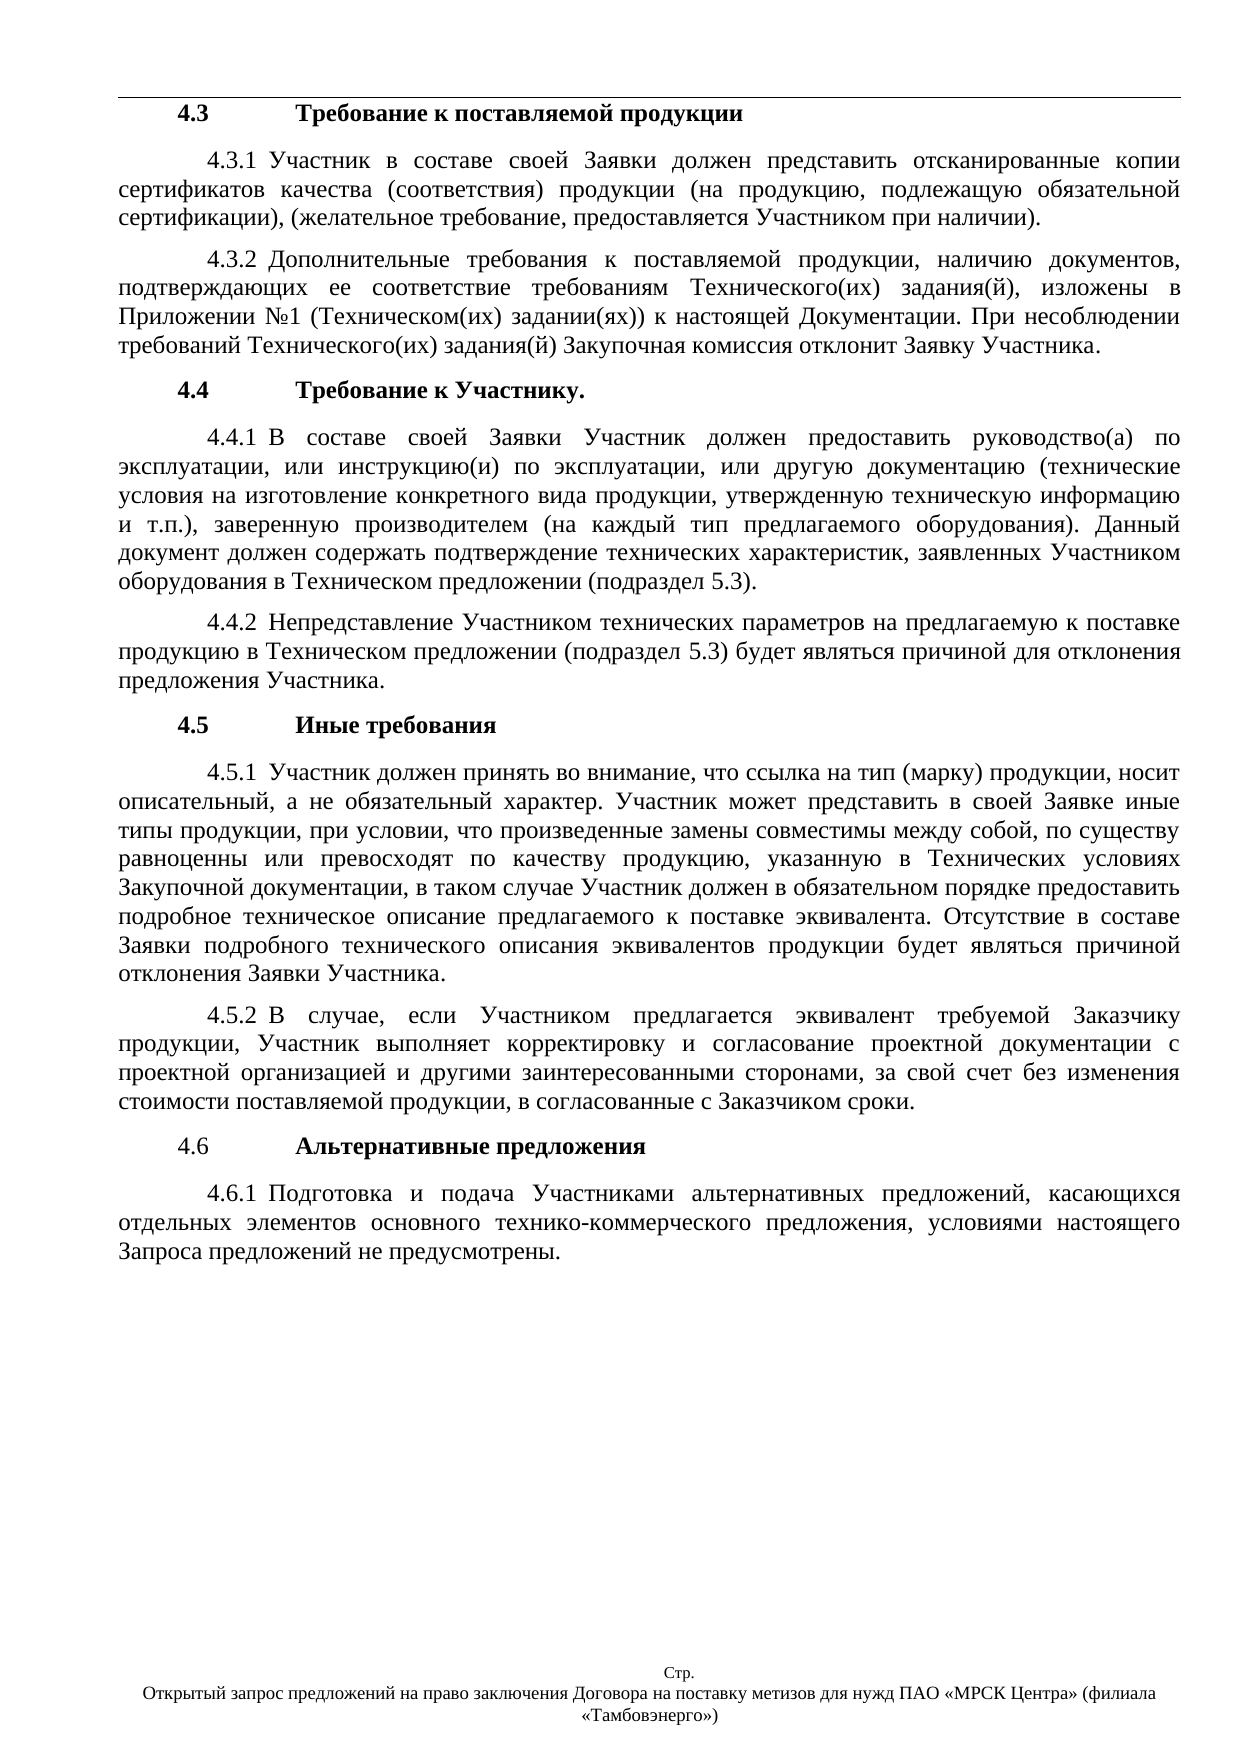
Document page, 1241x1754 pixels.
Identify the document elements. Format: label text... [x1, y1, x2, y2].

subtitle В составе своей Заявки Участник должен предоставить руководство(а) по эксплуатации, или инструкцию(и) по эксплуатации, или другую документацию (технические условия на изготовление конкретного вида продукции, утвержденную техническую информацию и т.п.), заверенную производителем (на каждый тип предлагаемого оборудования). Данный документ должен содержать подтверждение технических характеристик, заявленных Участником оборудования в Техническом предложении (подраздел 5.3). [118, 422, 1181, 595]
subtitle Иные требования [177, 710, 1181, 739]
subtitle Альтернативные предложения [177, 1131, 1181, 1160]
subtitle Требование к поставляемой продукции [177, 98, 1181, 127]
subtitle Участник в составе своей Заявки должен представить отсканированные копии сертификатов качества (соответствия) продукции (на продукцию, подлежащую обязательной сертификации), (желательное требование, предоставляется Участником при наличии). [118, 145, 1181, 231]
subtitle Дополнительные требования к поставляемой продукции, наличию документов, подтверждающих ее соответствие требованиям Технического(их) задания(й), изложены в Приложении №1 (Техническом(их) задании(ях)) к настоящей Документации. При несоблюдении требований Технического(их) задания(й) Закупочная комиссия отклонит Заявку Участника. [118, 244, 1181, 359]
subtitle Требование к Участнику. [177, 375, 1181, 404]
subtitle Непредставление Участником технических параметров на предлагаемую к поставке продукцию в Техническом предложении (подраздел 5.3) будет являться причиной для отклонения предложения Участника. [118, 607, 1181, 694]
subtitle В случае, если Участником предлагается эквивалент требуемой Заказчику продукции, Участник выполняет корректировку и согласование проектной документации с проектной организацией и другими заинтересованными сторонами, за свой счет без изменения стоимости поставляемой продукции, в согласованные с Заказчиком сроки. [118, 1000, 1181, 1115]
subtitle Подготовка и подача Участниками альтернативных предложений, касающихся отдельных элементов основного технико-коммерческого предложения, условиями настоящего Запроса предложений не предусмотрены. [118, 1178, 1181, 1265]
subtitle Участник должен принять во внимание, что ссылка на тип (марку) продукции, носит описательный, а не обязательный характер. Участник может представить в своей Заявке иные типы продукции, при условии, что произведенные замены совместимы между собой, по существу равноценны или превосходят по качеству продукцию, указанную в Технических условиях Закупочной документации, в таком случае Участник должен в обязательном порядке предоставить подробное техническое описание предлагаемого к поставке эквивалента. Отсутствие в составе Заявки подробного технического описания эквивалентов продукции будет являться причиной отклонения Заявки Участника. [118, 757, 1181, 987]
